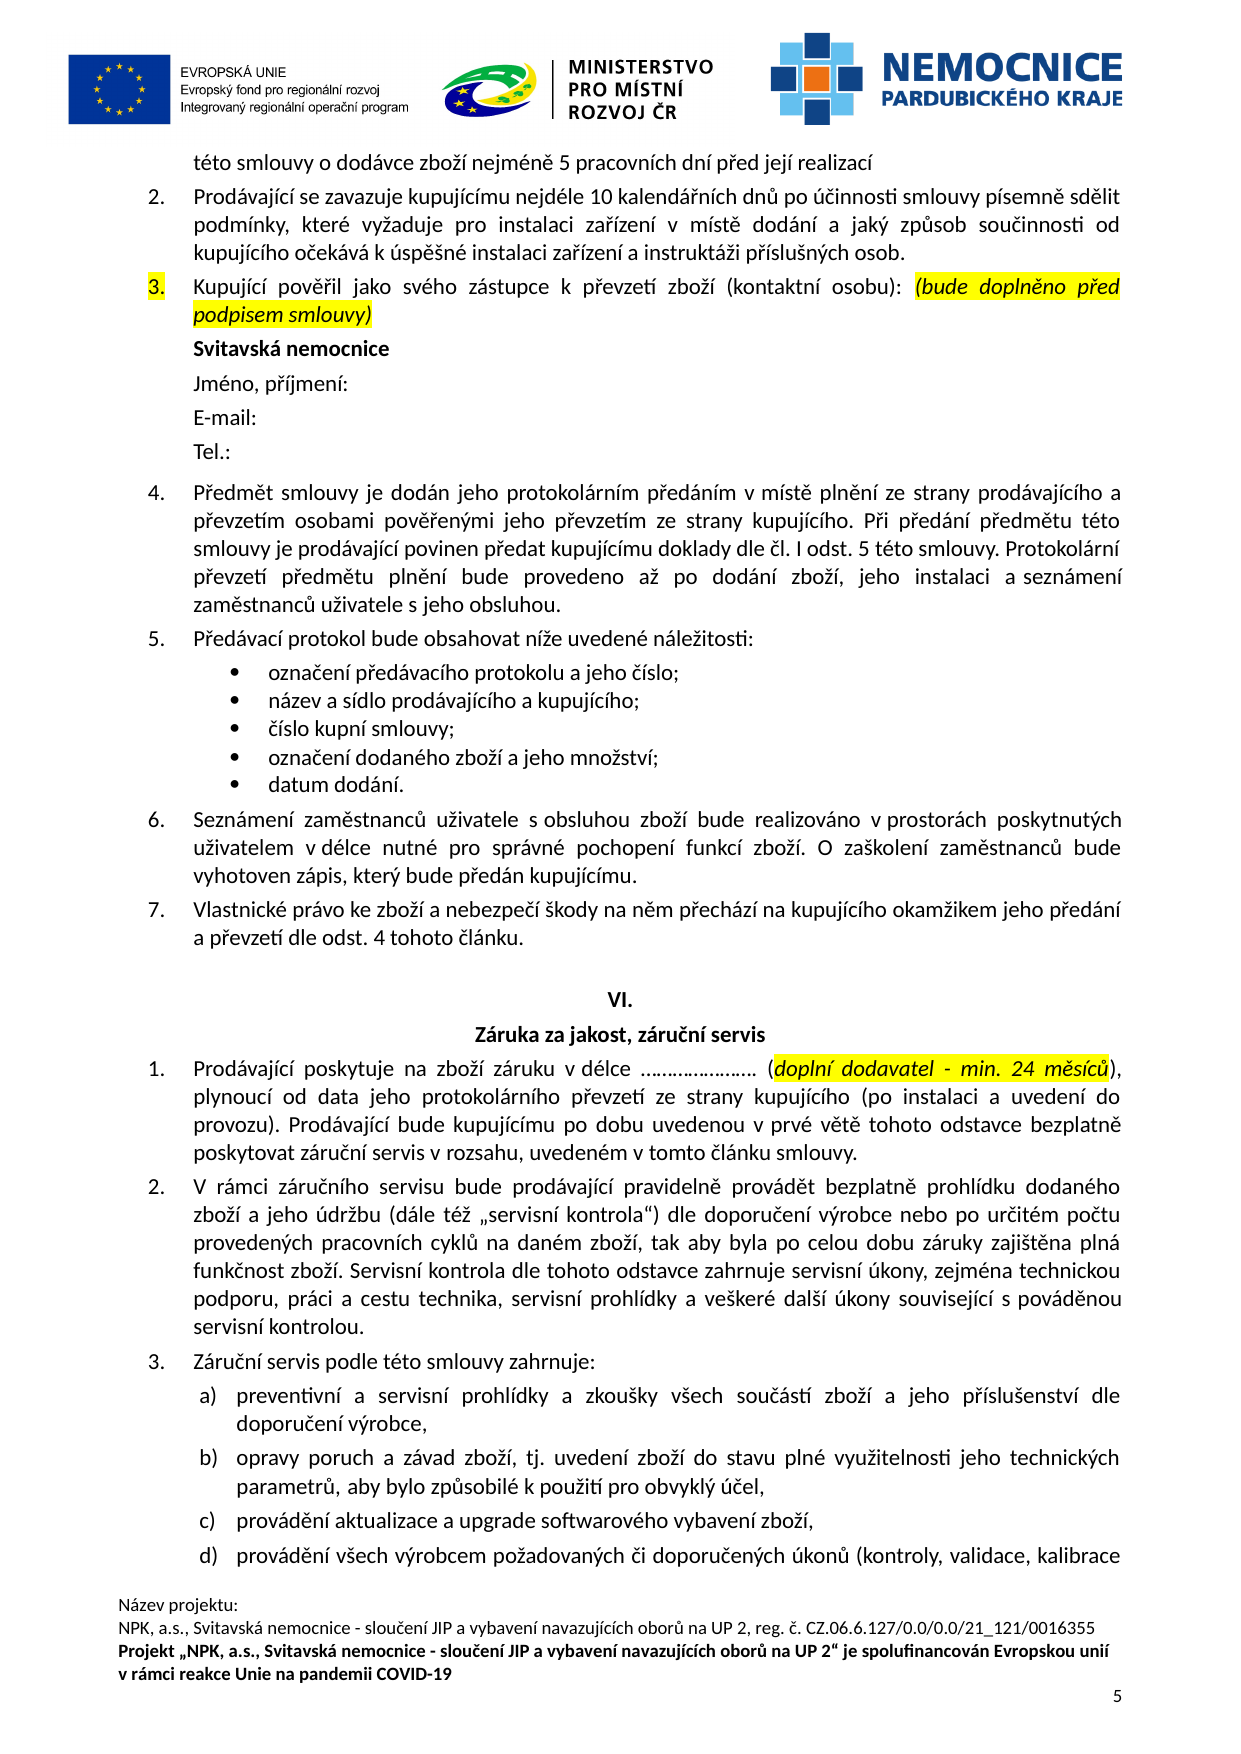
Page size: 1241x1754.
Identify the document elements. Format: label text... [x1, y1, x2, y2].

list Předávací protokol bude obsahovat níže uvedené náležitosti: [148, 624, 1122, 652]
list provádění všech výrobcem požadovaných či doporučených úkonů (kontroly, validace, kalibrace a nastavení zboží dle pokynů výrobce) [199, 1541, 1122, 1569]
picture [46, 32, 735, 147]
list Předmět smlouvy je dodán jeho protokolárním předáním v místě plnění ze strany prodávajícího a převzetím osobami pověřenými jeho převzetím ze strany kupujícího. Při předání předmětu této smlouvy je prodávající povinen předat kupujícímu doklady dle čl. I odst. 5 této smlouvy. Protokolární převzetí předmětu plnění bude provedeno až po dodání zboží, jeho instalaci a seznámení zaměstnanců uživatele s jeho obsluhou. [148, 478, 1122, 618]
text E-mail: [193, 403, 1122, 431]
list provádění aktualizace a upgrade softwarového vybavení zboží, [199, 1507, 1122, 1535]
text Jméno, příjmení: [193, 369, 1122, 397]
list označení dodaného zboží a jeho množství; [231, 743, 1122, 771]
text Svitavská nemocnice [193, 334, 1122, 363]
list číslo kupní smlouvy; [231, 714, 1122, 743]
list Prodávající poskytuje na zboží záruku v délce …………………. (doplní dodavatel - min. 24 měsíců), plynoucí od data jeho protokolárního převzetí ze strany kupujícího (po instalaci a uvedení do provozu). Prodávající bude kupujícímu po dobu uvedenou v prvé větě tohoto odstavce bezplatně poskytovat záruční servis v rozsahu, uvedeném v tomto článku smlouvy. [148, 1054, 1122, 1166]
list Seznámení zaměstnanců uživatele s obsluhou zboží bude realizováno v prostorách poskytnutých uživatelem v délce nutné pro správné pochopení funkcí zboží. O zaškolení zaměstnanců bude vyhotoven zápis, který bude předán kupujícímu. [148, 805, 1122, 889]
text Záruka za jakost, záruční servis [118, 1020, 1122, 1048]
list Kupující pověřil jako svého zástupce k převzetí zboží (kontaktní osobu): (bude doplněno před podpisem smlouvy) [148, 272, 1122, 328]
list označení předávacího protokolu a jeho číslo; [231, 658, 1122, 687]
list opravy poruch a závad zboží, tj. uvedení zboží do stavu plné využitelnosti jeho technických parametrů, aby bylo způsobilé k použití pro obvyklý účel, [199, 1443, 1122, 1500]
list V rámci záručního servisu bude prodávající pravidelně provádět bezplatně prohlídku dodaného zboží a jeho údržbu (dále též „servisní kontrola“) dle doporučení výrobce nebo po určitém počtu provedených pracovních cyklů na daném zboží, tak aby byla po celou dobu záruky zajištěna plná funkčnost zboží. Servisní kontrola dle tohoto odstavce zahrnuje servisní úkony, zejména technickou podporu, práci a cestu technika, servisní prohlídky a veškeré další úkony související s pováděnou servisní kontrolou. [148, 1172, 1122, 1341]
list Prodávající se zavazuje kupujícímu nejdéle 10 kalendářních dnů po účinnosti smlouvy písemně sdělit podmínky, které vyžaduje pro instalaci zařízení v místě dodání a jaký způsob součinnosti od kupujícího očekává k úspěšné instalaci zařízení a instruktáži příslušných osob. [148, 182, 1122, 266]
list Vlastnické právo ke zboží a nebezpečí škody na něm přechází na kupujícího okamžikem jeho předání a převzetí dle odst. 4 tohoto článku. [148, 895, 1122, 951]
list datum dodání. [231, 771, 1122, 799]
text Tel.: [193, 437, 1122, 465]
text VI. [118, 986, 1122, 1013]
list Záruční servis podle této smlouvy zahrnuje: [148, 1347, 1122, 1375]
list název a sídlo prodávajícího a kupujícího; [231, 687, 1122, 714]
list preventivní a servisní prohlídky a zkoušky všech součástí zboží a jeho příslušenství dle doporučení výrobce, [199, 1381, 1122, 1437]
picture [769, 31, 1123, 126]
